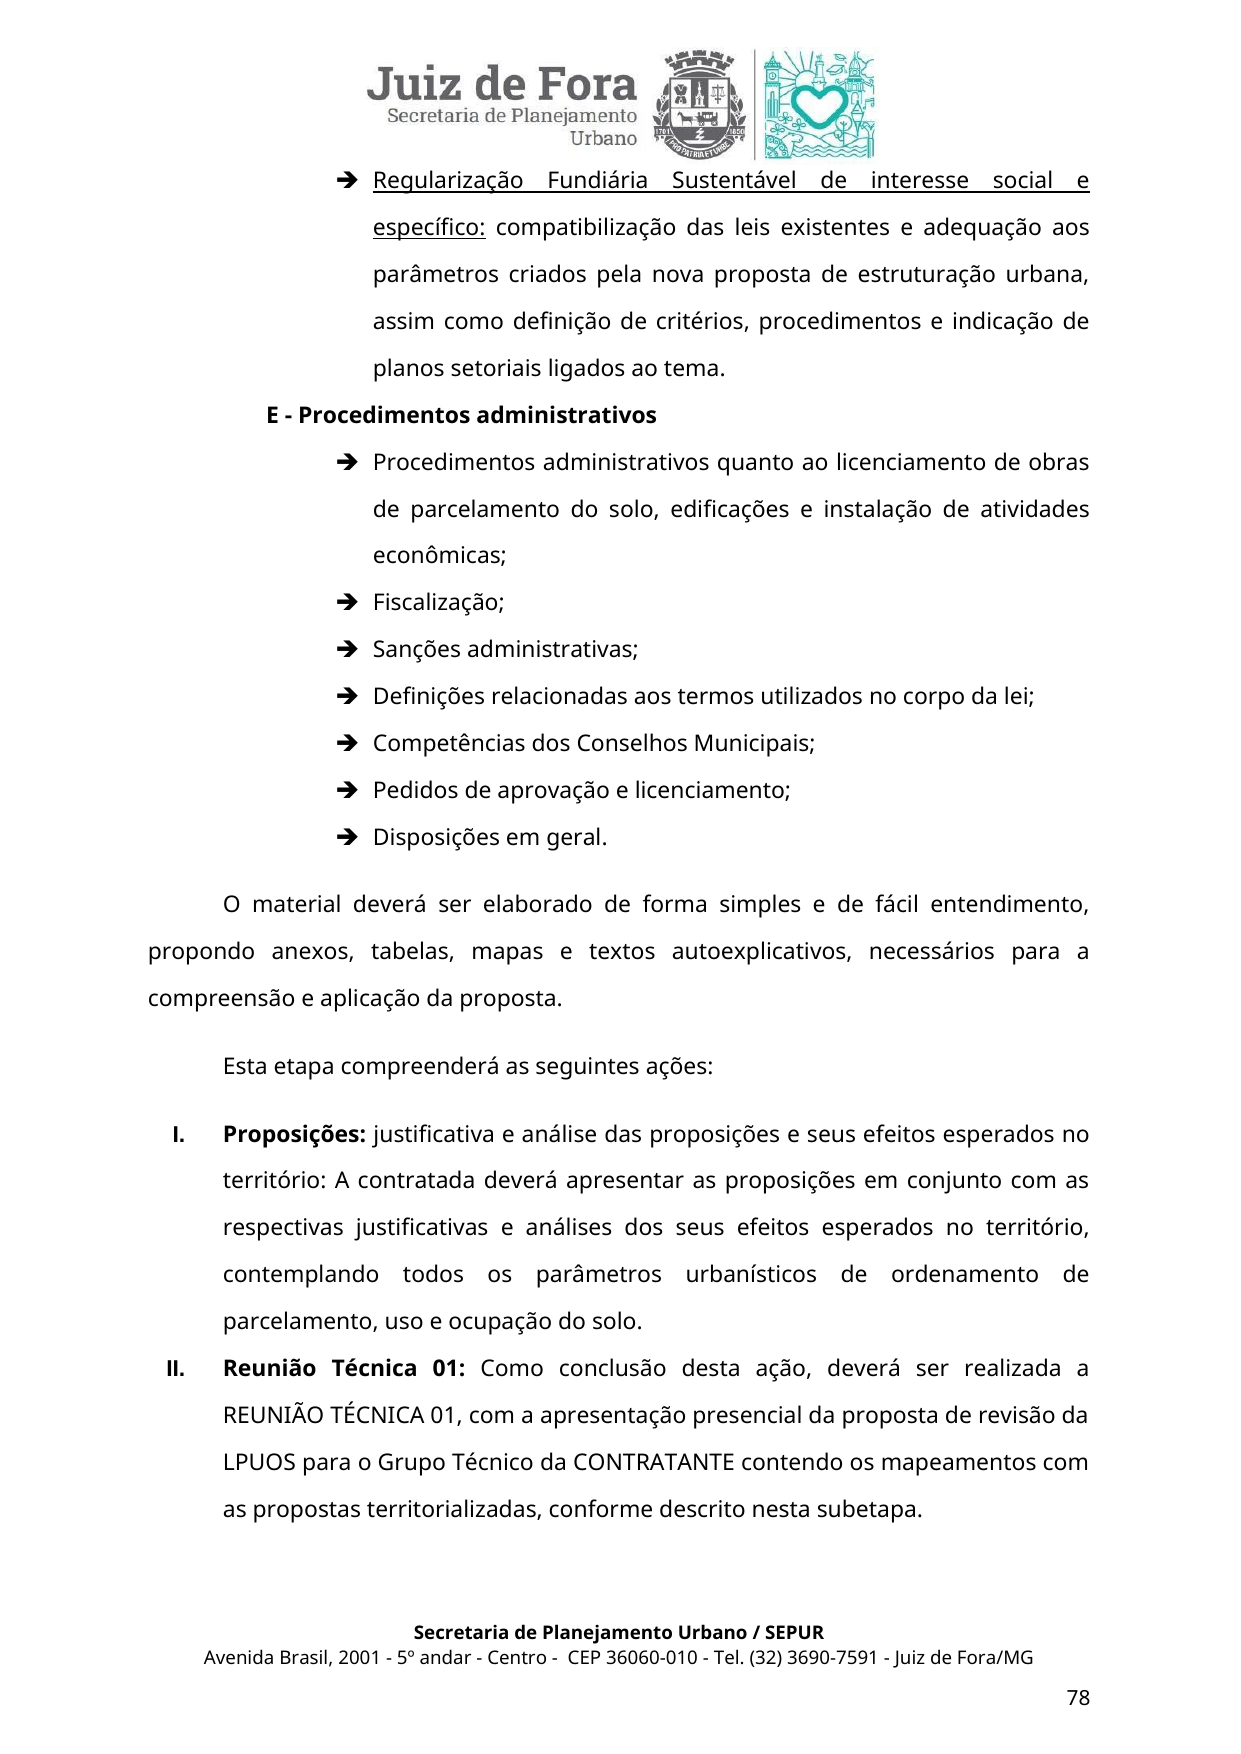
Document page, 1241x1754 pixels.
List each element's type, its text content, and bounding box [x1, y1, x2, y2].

list Pedidos de aprovação e licenciamento; [335, 774, 1090, 805]
text E - Procedimentos administrativos [266, 399, 1090, 430]
list Reunião Técnica 01: Como conclusão desta ação, deverá ser realizada a REUNIÃO TÉCNICA 01, com a apresentação presencial da proposta de revisão da LPUOS para o Grupo Técnico da CONTRATANTE contendo os mapeamentos com as propostas territorializadas, conforme descrito nesta subetapa. [185, 1352, 1090, 1524]
list Procedimentos administrativos quanto ao licenciamento de obras de parcelamento do solo, edificações e instalação de atividades econômicas; [335, 446, 1090, 571]
text Esta etapa compreenderá as seguintes ações: [148, 1050, 1090, 1081]
list Fiscalização; [335, 586, 1090, 618]
list Competências dos Conselhos Municipais; [335, 727, 1090, 758]
text O material deverá ser elaborado de forma simples e de fácil entendimento, propondo anexos, tabelas, mapas e textos autoexplicativos, necessários para a compreensão e aplicação da proposta. [148, 888, 1090, 1013]
list Definições relacionadas aos termos utilizados no corpo da lei; [335, 680, 1090, 711]
list Sanções administrativas; [335, 633, 1090, 664]
list Regularização Fundiária Sustentável de interesse social e específico: compatibilização das leis existentes e adequação aos parâmetros criados pela nova proposta de estruturação urbana, assim como definição de critérios, procedimentos e indicação de planos setoriais ligados ao tema. [335, 164, 1090, 383]
picture [359, 47, 879, 165]
list Proposições: justificativa e análise das proposições e seus efeitos esperados no território: A contratada deverá apresentar as proposições em conjunto com as respectivas justificativas e análises dos seus efeitos esperados no território, contemplando todos os parâmetros urbanísticos de ordenamento de parcelamento, uso e ocupação do solo. [185, 1118, 1090, 1336]
list Disposições em geral. [335, 821, 1090, 852]
